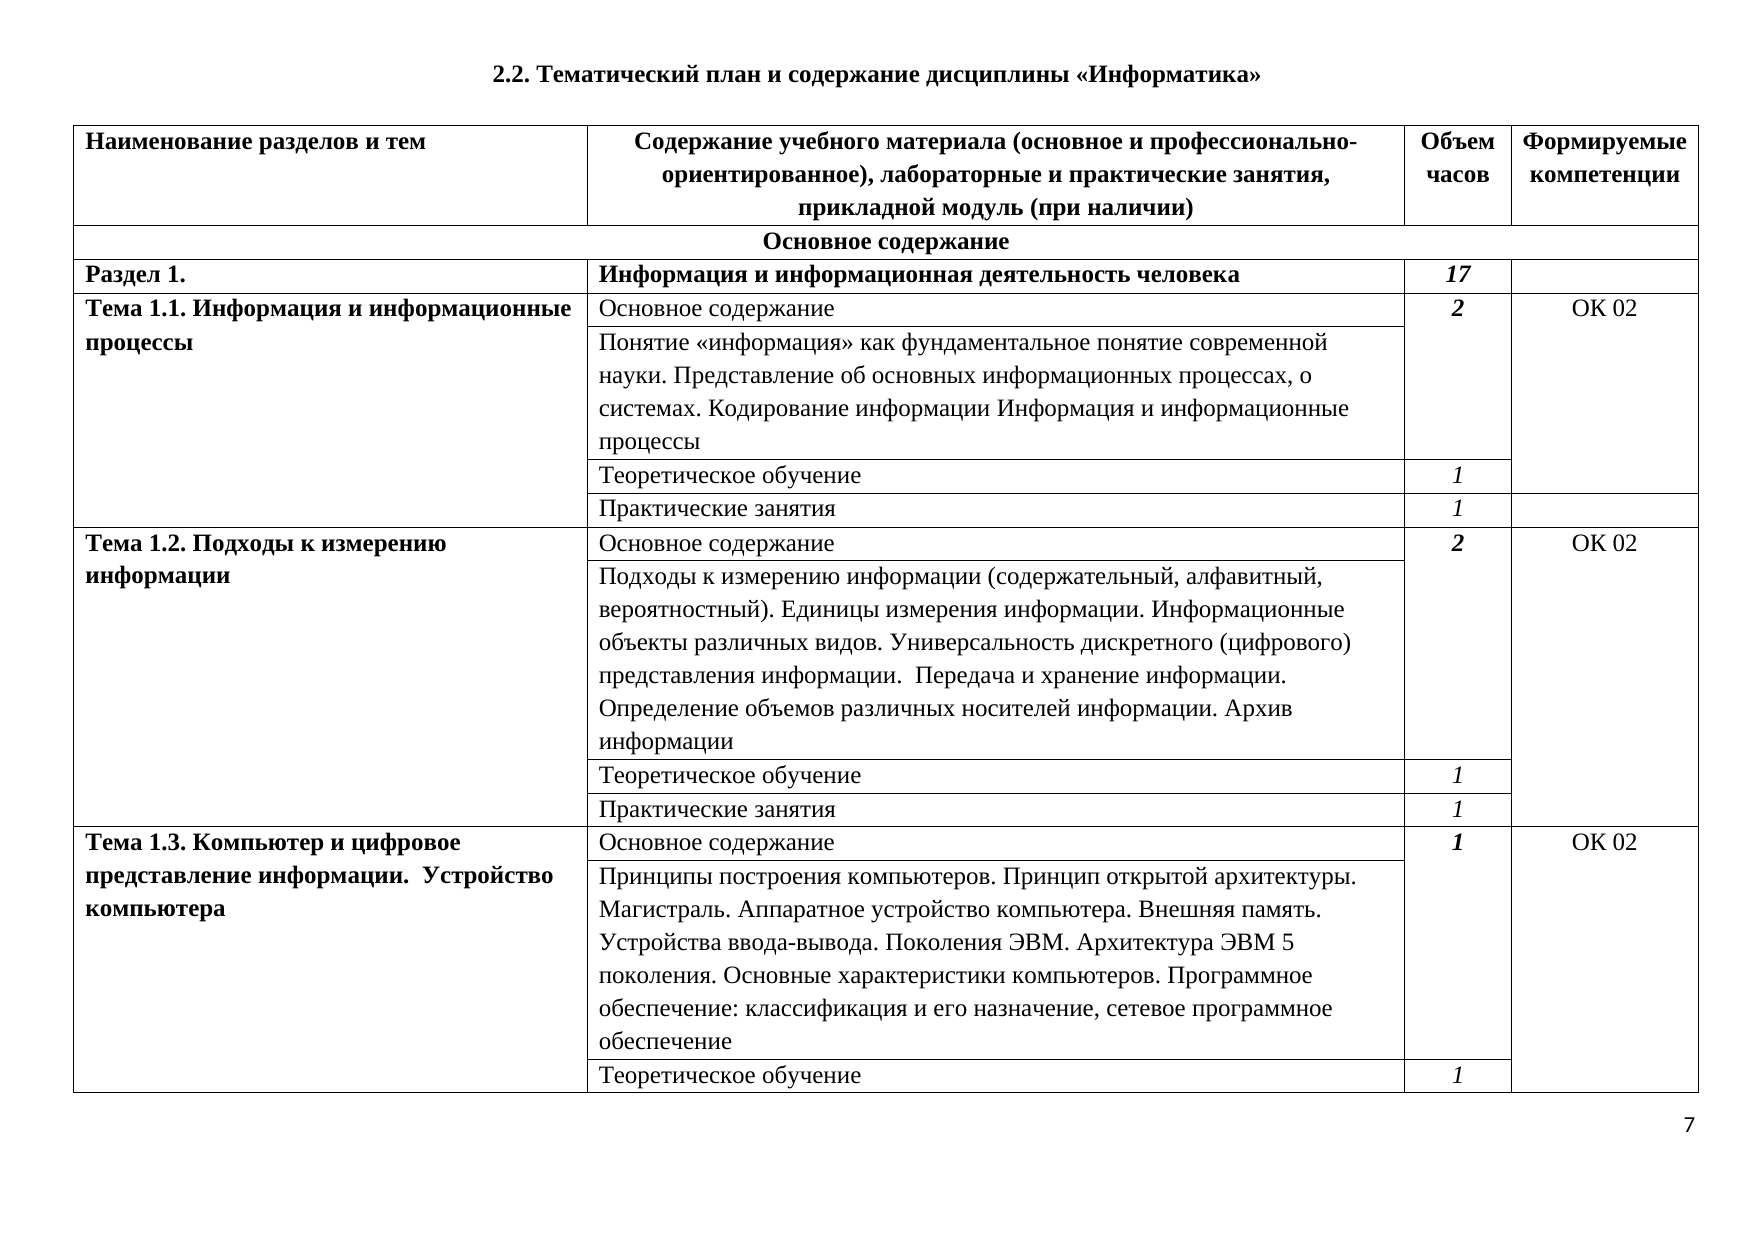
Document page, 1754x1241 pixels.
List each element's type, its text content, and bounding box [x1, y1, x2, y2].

table_cell Принципы построения компьютеров. Принцип открытой архитектуры. Магистраль. Аппаратное устройство компьютера. Внешняя память. Устройства ввода-вывода. Поколения ЭВМ. Архитектура ЭВМ 5 поколения. Основные характеристики компьютеров. Программное обеспечение: классификация и его назначение, сетевое программное обеспечение [588, 861, 1404, 1059]
table_cell Теоретическое обучение [588, 760, 1404, 793]
table_header Содержание учебного материала (основное и профессионально-ориентированное), лабораторные и практические занятия, прикладной модуль (при наличии) [588, 126, 1404, 225]
table_cell Практические занятия [588, 494, 1404, 527]
table_cell Тема 1.3. Компьютер и цифровое представление информации. Устройство компьютера [74, 827, 587, 1092]
table_cell Теоретическое обучение [588, 460, 1404, 492]
table_cell Раздел 1. [74, 260, 587, 292]
table_cell 17 [1405, 260, 1511, 292]
table_cell 1 [1405, 1060, 1511, 1092]
table_cell 1 [1405, 827, 1511, 1059]
table_cell 1 [1405, 760, 1511, 793]
table_cell Подходы к измерению информации (содержательный, алфавитный, вероятностный). Единицы измерения информации. Информационные объекты различных видов. Универсальность дискретного (цифрового) представления информации. Передача и хранение информации. Определение объемов различных носителей информации. Архив информации [588, 561, 1404, 759]
table_header Формируемые компетенции [1512, 126, 1698, 225]
table_cell 2 [1405, 294, 1511, 459]
table_cell [1512, 260, 1698, 292]
table_cell Основное содержание [588, 528, 1404, 560]
table_cell Основное содержание [588, 294, 1404, 326]
table_cell 1 [1405, 494, 1511, 527]
table_cell Тема 1.2. Подходы к измерению информации [74, 528, 587, 826]
table_cell Тема 1.1. Информация и информационные процессы [74, 294, 587, 527]
table_cell Практические занятия [588, 794, 1404, 826]
table_cell 2 [1405, 528, 1511, 759]
table_cell 1 [1405, 460, 1511, 492]
table_header Объем часов [1405, 126, 1511, 225]
table_header Наименование разделов и тем [74, 126, 587, 225]
table_cell [1512, 494, 1698, 527]
table_cell Информация и информационная деятельность человека [588, 260, 1404, 292]
table_cell Основное содержание [74, 226, 1698, 258]
table_cell Понятие «информация» как фундаментальное понятие современной науки. Представление об основных информационных процессах, о системах. Кодирование информации Информация и информационные процессы [588, 327, 1404, 459]
table_cell ОК 02 [1512, 294, 1698, 492]
text 2.2. Тематический план и содержание дисциплины «Информатика» [59, 59, 1695, 88]
table_cell Основное содержание [588, 827, 1404, 860]
table_cell ОК 02 [1512, 827, 1698, 1092]
table_cell 1 [1405, 794, 1511, 826]
table_cell Теоретическое обучение [588, 1060, 1404, 1092]
table_cell ОК 02 [1512, 528, 1698, 826]
